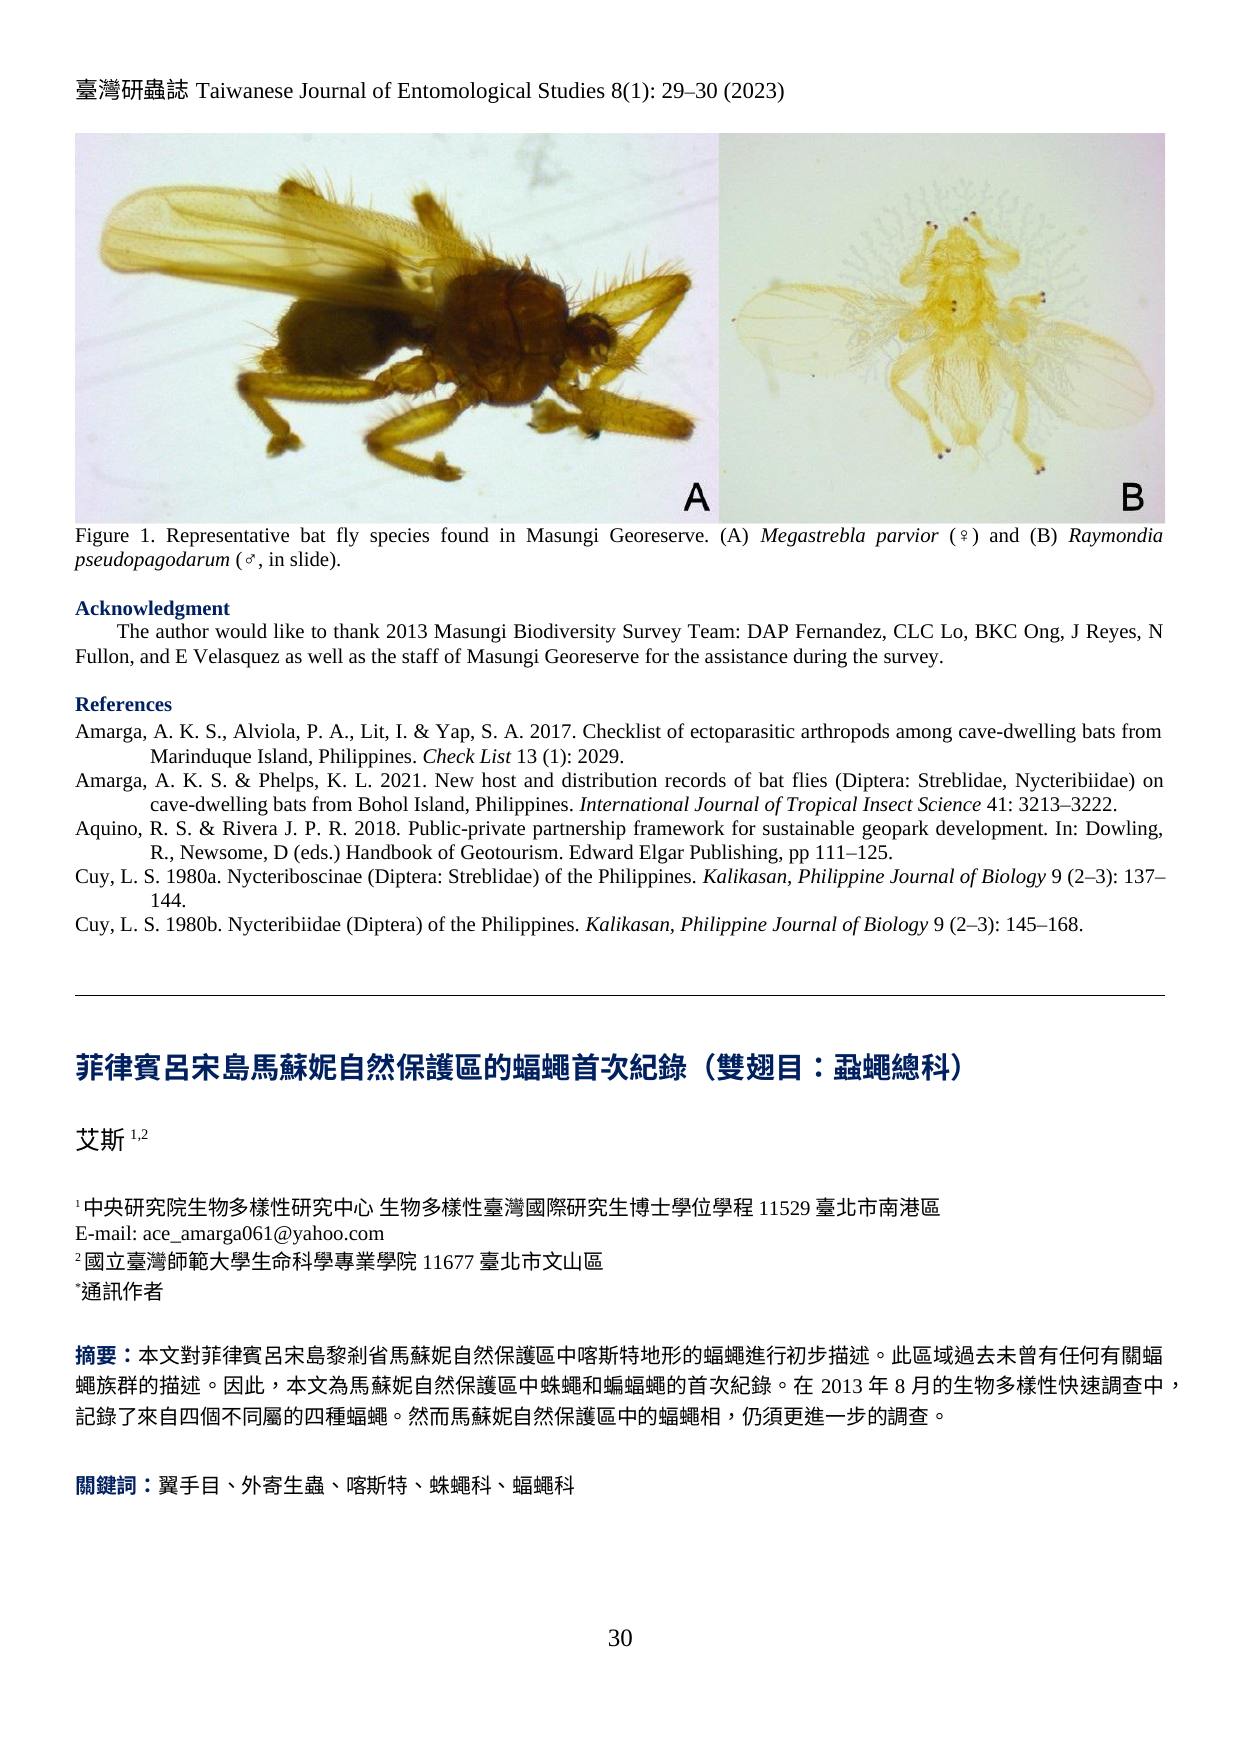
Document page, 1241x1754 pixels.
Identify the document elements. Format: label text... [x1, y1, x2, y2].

text *通訊作者 [75, 1275, 1165, 1306]
text The author would like to thank 2013 Masungi Biodiversity Survey Team: DAP Fernandez, CLC Lo, BKC Ong, J Reyes, N Fullon, and E Velasquez as well as the staff of Masungi Georeserve for the assistance during the survey. [75, 619, 1165, 668]
text 關鍵詞：翼手目、外寄生蟲、喀斯特、蛛蠅科、蝠蠅科 [75, 1470, 1165, 1500]
text Figure 1. Representative bat fly species found in Masungi Georeserve. (A) Megastrebla parvior (♀) and (B) Raymondia pseudopagodarum (♂, in slide). [75, 524, 1165, 571]
text 摘要：本文對菲律賓呂宋島黎剎省馬蘇妮自然保護區中喀斯特地形的蝠蠅進行初步描述。此區域過去未曾有任何有關蝠蠅族群的描述。因此，本文為馬蘇妮自然保護區中蛛蠅和蝙蝠蠅的首次紀錄。在2013 年 8 月的生物多樣性快速調查中，記錄了來自四個不同屬的四種蝠蠅。然而馬蘇妮自然保護區中的蝠蠅相，仍須更進一步的調查。 [75, 1339, 1165, 1430]
text Aquino, R. S. & Rivera J. P. R. 2018. Public-private partnership framework for sustainable geopark development. In: Dowling, R., Newsome, D (eds.) Handbook of Geotourism. Edward Elgar Publishing, pp 111–125. [75, 816, 1165, 864]
text Amarga, A. K. S., Alviola, P. A., Lit, I. & Yap, S. A. 2017. Checklist of ectoparasitic arthropods among cave-dwelling bats from Marinduque Island, Philippines. Check List 13 (1): 2029. [75, 719, 1165, 768]
text Acknowledgment [75, 595, 1165, 619]
text E-mail: ace_amarga061@yahoo.com [75, 1221, 1165, 1245]
text 菲律賓呂宋島馬蘇妮自然保護區的蝠蠅首次紀錄（雙翅目：蝨蠅總科） [75, 1044, 1165, 1086]
text Cuy, L. S. 1980b. Nycteribiidae (Diptera) of the Philippines. Kalikasan, Philippine Journal of Biology 9 (2–3): 145–168. [75, 912, 1165, 936]
text 1 中央研究院生物多樣性研究中心 生物多樣性臺灣國際研究生博士學位學程11529 臺北市南港區 [75, 1191, 1165, 1221]
text Amarga, A. K. S. & Phelps, K. L. 2021. New host and distribution records of bat flies (Diptera: Streblidae, Nycteribiidae) on cave-dwelling bats from Bohol Island, Philippines. International Journal of Tropical Insect Science 41: 3213–3222. [75, 768, 1165, 816]
picture [75, 133, 1166, 524]
text 艾斯1,2 [75, 1121, 1165, 1157]
text References [75, 692, 1165, 716]
text 2 國立臺灣師範大學生命科學專業學院 11677 臺北市文山區 [75, 1245, 1165, 1275]
text Cuy, L. S. 1980a. Nycteriboscinae (Diptera: Streblidae) of the Philippines. Kalikasan, Philippine Journal of Biology 9 (2–3): 137–144. [75, 864, 1165, 912]
